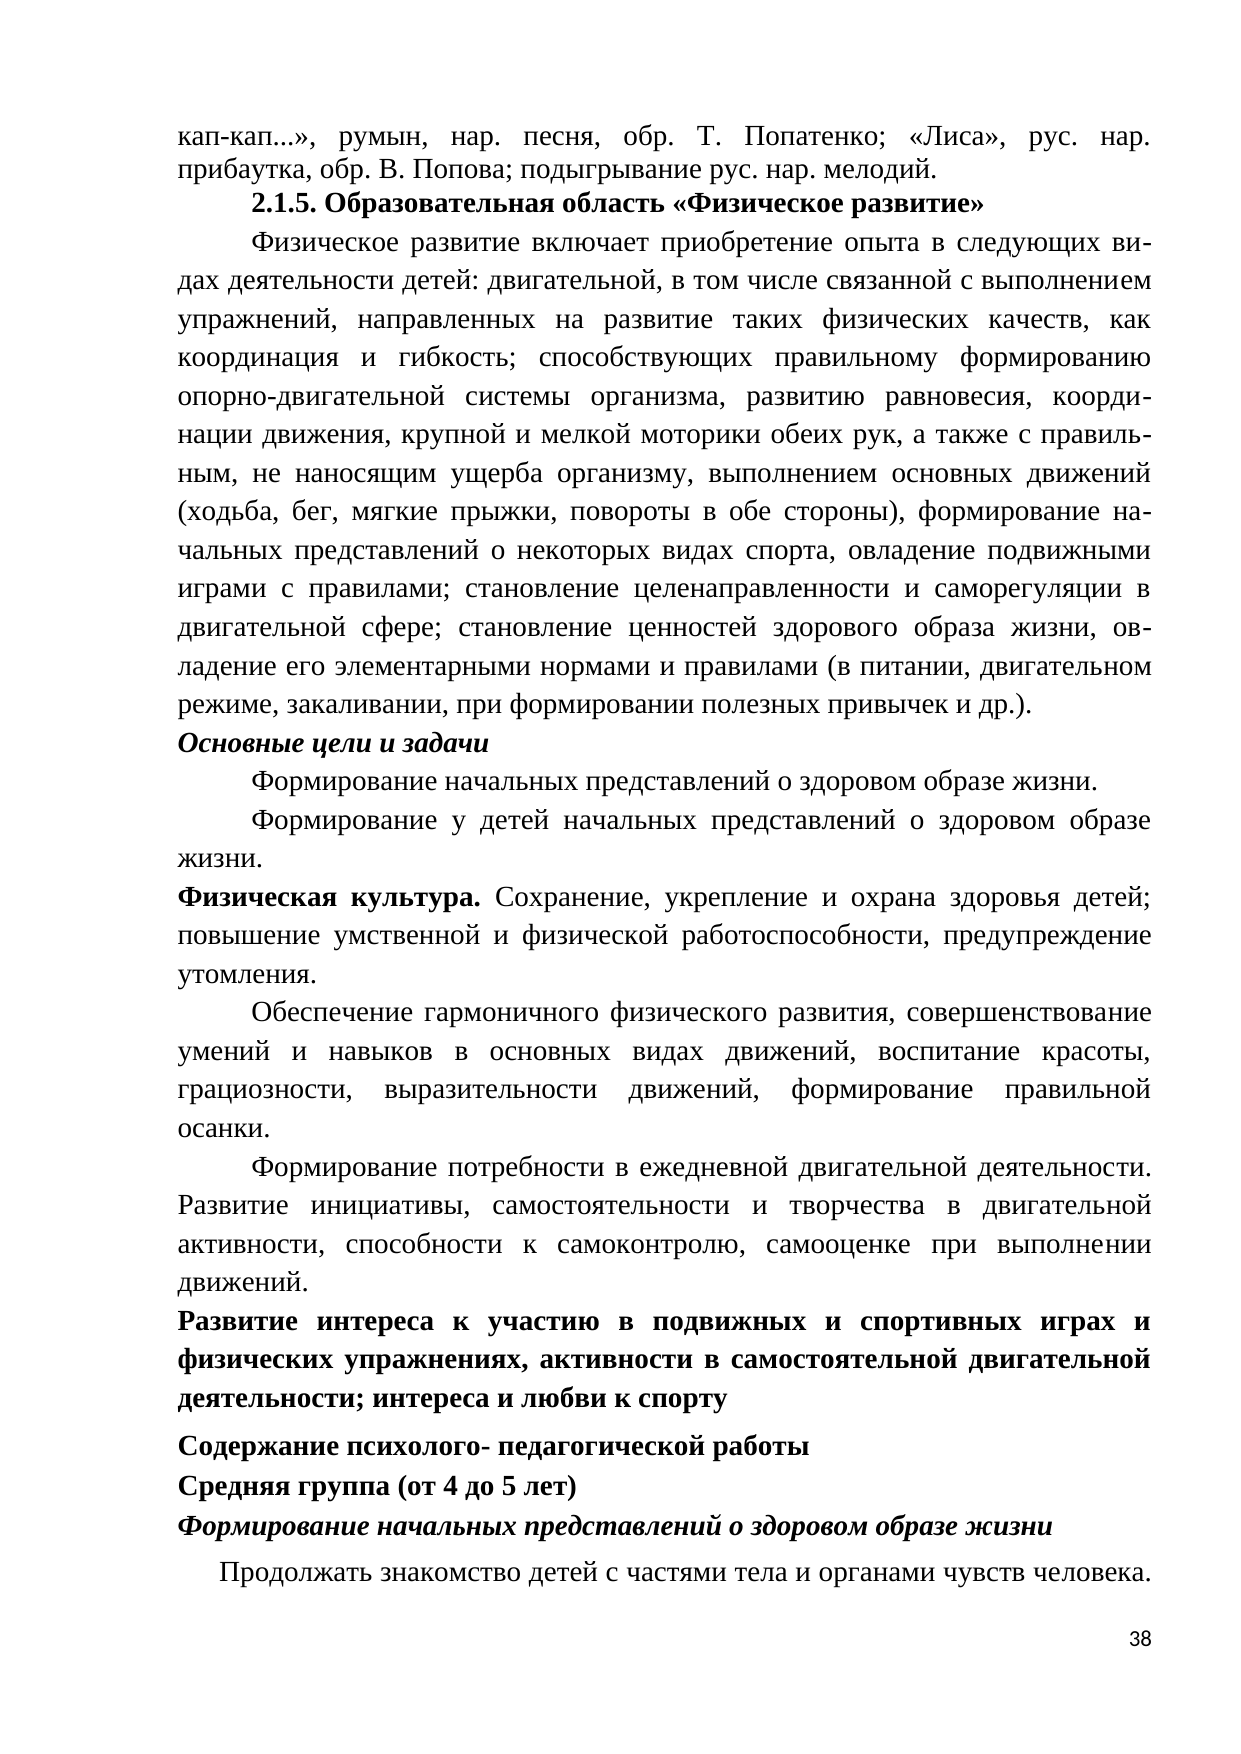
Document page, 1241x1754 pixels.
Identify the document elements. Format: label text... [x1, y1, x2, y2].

text Основные цели и задачи [177, 725, 1152, 758]
text Формирование у детей начальных представлений о здоровом образе жизни. [177, 802, 1152, 874]
text Обеспечение гармоничного физического развития, совершенствование умений и навыков в основных видах движений, воспитание красоты, грациозности, выразительности движений, формирование правильной осанки. [177, 994, 1152, 1144]
text Развитие интереса к участию в подвижных и спортивных играх и физических упражнениях, активности в самостоятельной двигательной деятельности; интереса и любви к спорту [177, 1303, 1152, 1413]
text Физическая культура. Сохранение, укрепление и охрана здоровья детей; повышение умственной и физической работоспособности, предупреждение утомления. [177, 879, 1152, 989]
text Формирование потребности в ежедневной двигательной деятельности. Развитие инициативы, самостоятельности и творчества в двигательной активности, способности к самоконтролю, самооценке при выполнении движений. [177, 1149, 1152, 1298]
text Содержание психолого- педагогической работы [177, 1428, 1152, 1462]
text Средняя группа (от 4 до 5 лет) [177, 1468, 1152, 1502]
text Формирование начальных представлений о здоровом образе жизни [177, 1508, 1152, 1542]
text Формирование начальных представлений о здоровом образе жизни. [177, 763, 1152, 797]
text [177, 1554, 1152, 1588]
text Физическое развитие включает приобретение опыта в следующих видах деятельности детей: двигательной, в том числе связанной с выполнением упражнений, направленных на развитие таких физических качеств, как координация и гибкость; способствующих правильному формированию опорно-двигательной системы организма, развитию равновесия, координации движения, крупной и мелкой моторики обеих рук, а также с правильным, не наносящим ущерба организму, выполнением основных движений (ходьба, бег, мягкие прыжки, повороты в обе стороны), формирование начальных представлений о некоторых видах спорта, овладение подвижными играми с правилами; становление целенаправленности и саморегуляции в двигательной сфере; становление ценностей здорового образа жизни, овладение его элементарными нормами и правилами (в питании, двигательном режиме, закаливании, при формировании полезных привычек и др.). [177, 224, 1152, 720]
text 2.1.5. Образовательная область «Физическое развитие» [177, 185, 1152, 219]
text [177, 118, 1152, 185]
